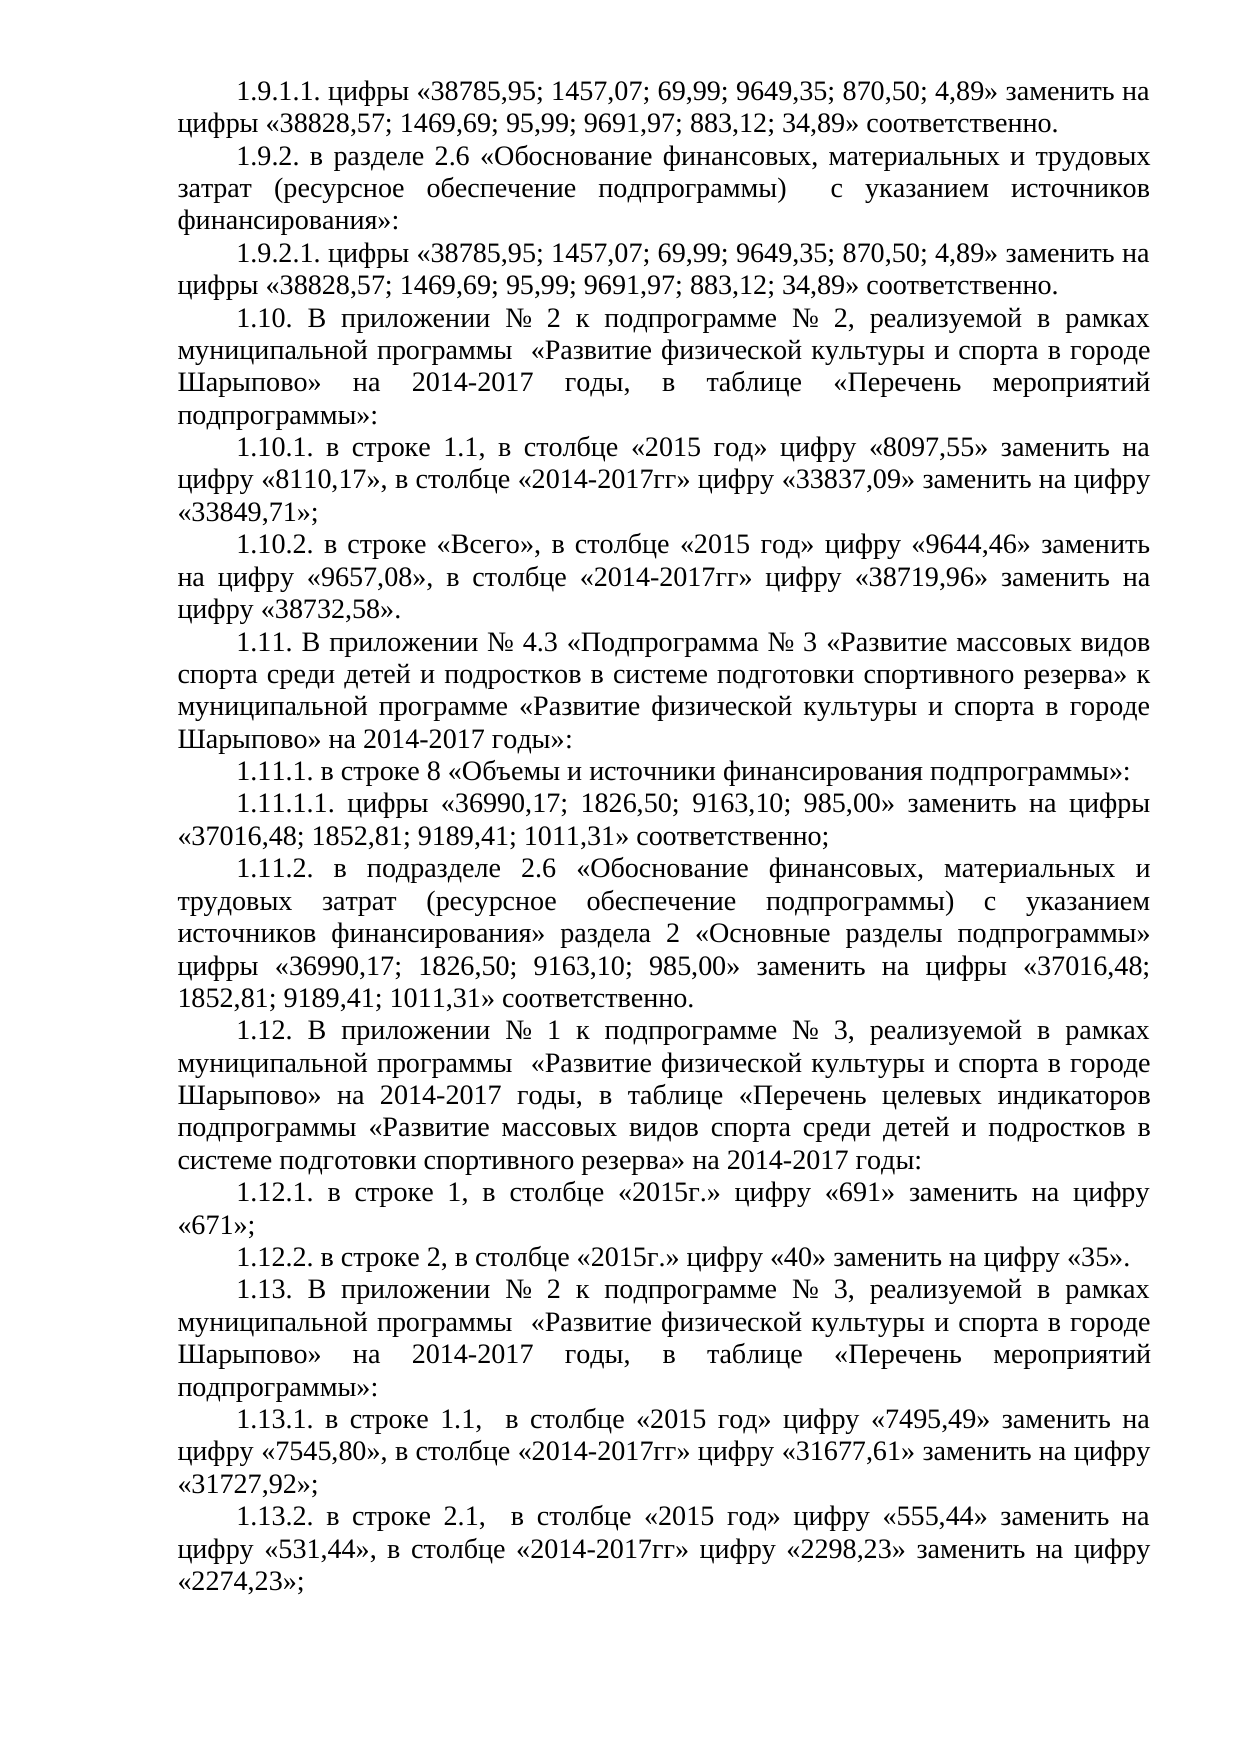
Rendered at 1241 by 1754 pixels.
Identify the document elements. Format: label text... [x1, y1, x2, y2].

text 1.10.2. в строке «Всего», в столбце «2015 год» цифру «9644,46» заменить на цифру «9657,08», в столбце «2014-2017гг» цифру «38719,96» заменить на цифру «38732,58». [177, 527, 1152, 624]
list 1.12.2. в строке 2, в столбце «2015г.» цифру «40» заменить на цифру «35». [177, 1240, 1152, 1272]
list 1.11.1. в строке 8 «Объемы и источники финансирования подпрограммы»: [177, 754, 1152, 787]
list 1.13.1. в строке 1.1, в столбце «2015 год» цифру «7495,49» заменить на цифру «7545,80», в столбце «2014-2017гг» цифру «31677,61» заменить на цифру «31727,92»; [177, 1402, 1152, 1499]
list 1.11. В приложении № 4.3 «Подпрограмма № 3 «Развитие массовых видов спорта среди детей и подростков в системе подготовки спортивного резерва» к муниципальной программе «Развитие физической культуры и спорта в городе Шарыпово» на 2014-2017 годы»: [177, 624, 1152, 754]
list 1.11.2. в подразделе 2.6 «Обоснование финансовых, материальных и трудовых затрат (ресурсное обеспечение подпрограммы) с указанием источников финансирования» раздела 2 «Основные разделы подпрограммы» цифры «36990,17; 1826,50; 9163,10; 985,00» заменить на цифры «37016,48; 1852,81; 9189,41; 1011,31» соответственно. [177, 851, 1152, 1013]
list 1.13.2. в строке 2.1, в столбце «2015 год» цифру «555,44» заменить на цифру «531,44», в столбце «2014-2017гг» цифру «2298,23» заменить на цифру «2274,23»; [177, 1499, 1152, 1596]
list 1.12.1. в строке 1, в столбце «2015г.» цифру «691» заменить на цифру «671»; [177, 1175, 1152, 1240]
list 1.9.1.1. цифры «38785,95; 1457,07; 69,99; 9649,35; 870,50; 4,89» заменить на цифры «38828,57; 1469,69; 95,99; 9691,97; 883,12; 34,89» соответственно. [177, 74, 1152, 139]
text 1.10.1. в строке 1.1, в столбце «2015 год» цифру «8097,55» заменить на цифру «8110,17», в столбце «2014-2017гг» цифру «33837,09» заменить на цифру «33849,71»; [177, 430, 1152, 527]
list 1.13. В приложении № 2 к подпрограмме № 3, реализуемой в рамках муниципальной программы «Развитие физической культуры и спорта в городе Шарыпово» на 2014-2017 годы, в таблице «Перечень мероприятий подпрограммы»: [177, 1272, 1152, 1402]
list 1.12. В приложении № 1 к подпрограмме № 3, реализуемой в рамках муниципальной программы «Развитие физической культуры и спорта в городе Шарыпово» на 2014-2017 годы, в таблице «Перечень целевых индикаторов подпрограммы «Развитие массовых видов спорта среди детей и подростков в системе подготовки спортивного резерва» на 2014-2017 годы: [177, 1013, 1152, 1175]
text 1.10. В приложении № 2 к подпрограмме № 2, реализуемой в рамках муниципальной программы «Развитие физической культуры и спорта в городе Шарыпово» на 2014-2017 годы, в таблице «Перечень мероприятий подпрограммы»: [177, 301, 1152, 430]
list 1.9.2. в разделе 2.6 «Обоснование финансовых, материальных и трудовых затрат (ресурсное обеспечение подпрограммы) с указанием источников финансирования»: [177, 139, 1152, 236]
list 1.9.2.1. цифры «38785,95; 1457,07; 69,99; 9649,35; 870,50; 4,89» заменить на цифры «38828,57; 1469,69; 95,99; 9691,97; 883,12; 34,89» соответственно. [177, 236, 1152, 301]
list 1.11.1.1. цифры «36990,17; 1826,50; 9163,10; 985,00» заменить на цифры «37016,48; 1852,81; 9189,41; 1011,31» соответственно; [177, 787, 1152, 851]
